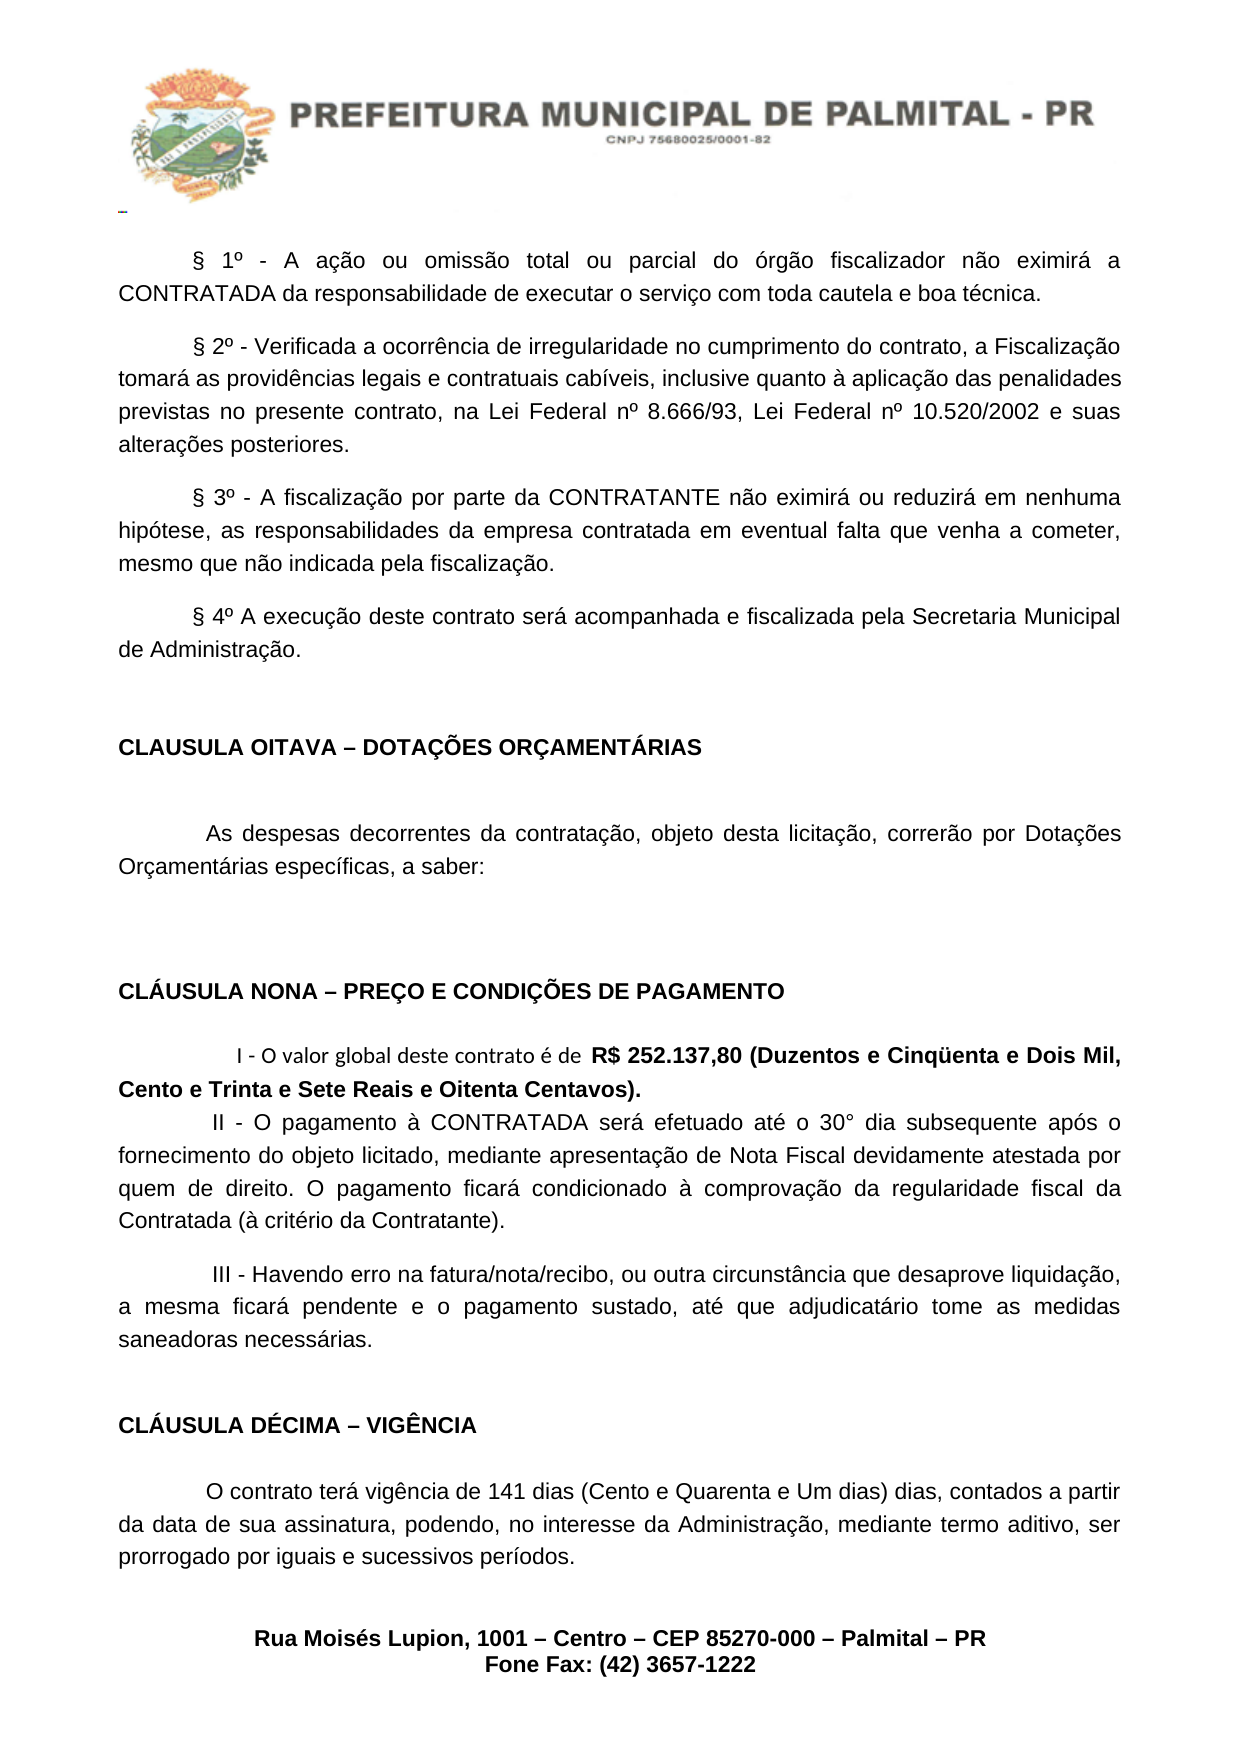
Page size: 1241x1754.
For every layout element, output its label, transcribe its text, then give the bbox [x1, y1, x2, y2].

picture [118, 59, 1117, 213]
text III - Havendo erro na fatura/nota/recibo, ou outra circunstância que desaprove liquidação, a mesma ficará pendente e o pagamento sustado, até que adjudicatário tome as medidas saneadoras necessárias. [118, 1254, 1122, 1352]
text CLÁUSULA NONA – PREÇO E CONDIÇÕES DE PAGAMENTO [118, 971, 1122, 1004]
text I - O valor global deste contrato é de R$ 252.137,80 (Duzentos e Cinqüenta e Dois Mil, Cento e Trinta e Sete Reais e Oitenta Centavos). [117, 1037, 1122, 1102]
text § 4º A execução deste contrato será acompanhada e fiscalizada pela Secretaria Municipal de Administração. [118, 596, 1122, 662]
text CLÁUSULA DÉCIMA – VIGÊNCIA [118, 1406, 1122, 1438]
text § 3º - A fiscalização por parte da CONTRATANTE não eximirá ou reduzirá em nenhuma hipótese, as responsabilidades da empresa contratada em eventual falta que venha a cometer, mesmo que não indicada pela fiscalização. [118, 478, 1122, 576]
text II - O pagamento à CONTRATADA será efetuado até o 30° dia subsequente após o fornecimento do objeto licitado, mediante apresentação de Nota Fiscal devidamente atestada por quem de direito. O pagamento ficará condicionado à comprovação da regularidade fiscal da Contratada (à critério da Contratante). [118, 1102, 1122, 1234]
text O contrato terá vigência de 141 dias (Cento e Quarenta e Um dias) dias, contados a partir da data de sua assinatura, podendo, no interesse da Administração, mediante termo aditivo, ser prorrogado por iguais e sucessivos períodos. [118, 1471, 1122, 1570]
text § 2º - Verificada a ocorrência de irregularidade no cumprimento do contrato, a Fiscalização tomará as providências legais e contratuais cabíveis, inclusive quanto à aplicação das penalidades previstas no presente contrato, na Lei Federal nº 8.666/93, Lei Federal nº 10.520/2002 e suas alterações posteriores. [118, 326, 1122, 457]
text As despesas decorrentes da contratação, objeto desta licitação, correrão por Dotações Orçamentárias específicas, a saber: [118, 814, 1122, 879]
text § 1º - A ação ou omissão total ou parcial do órgão fiscalizador não eximirá a CONTRATADA da responsabilidade de executar o serviço com toda cautela e boa técnica. [118, 240, 1122, 306]
text CLAUSULA OITAVA – DOTAÇÕES ORÇAMENTÁRIAS [118, 728, 1122, 761]
